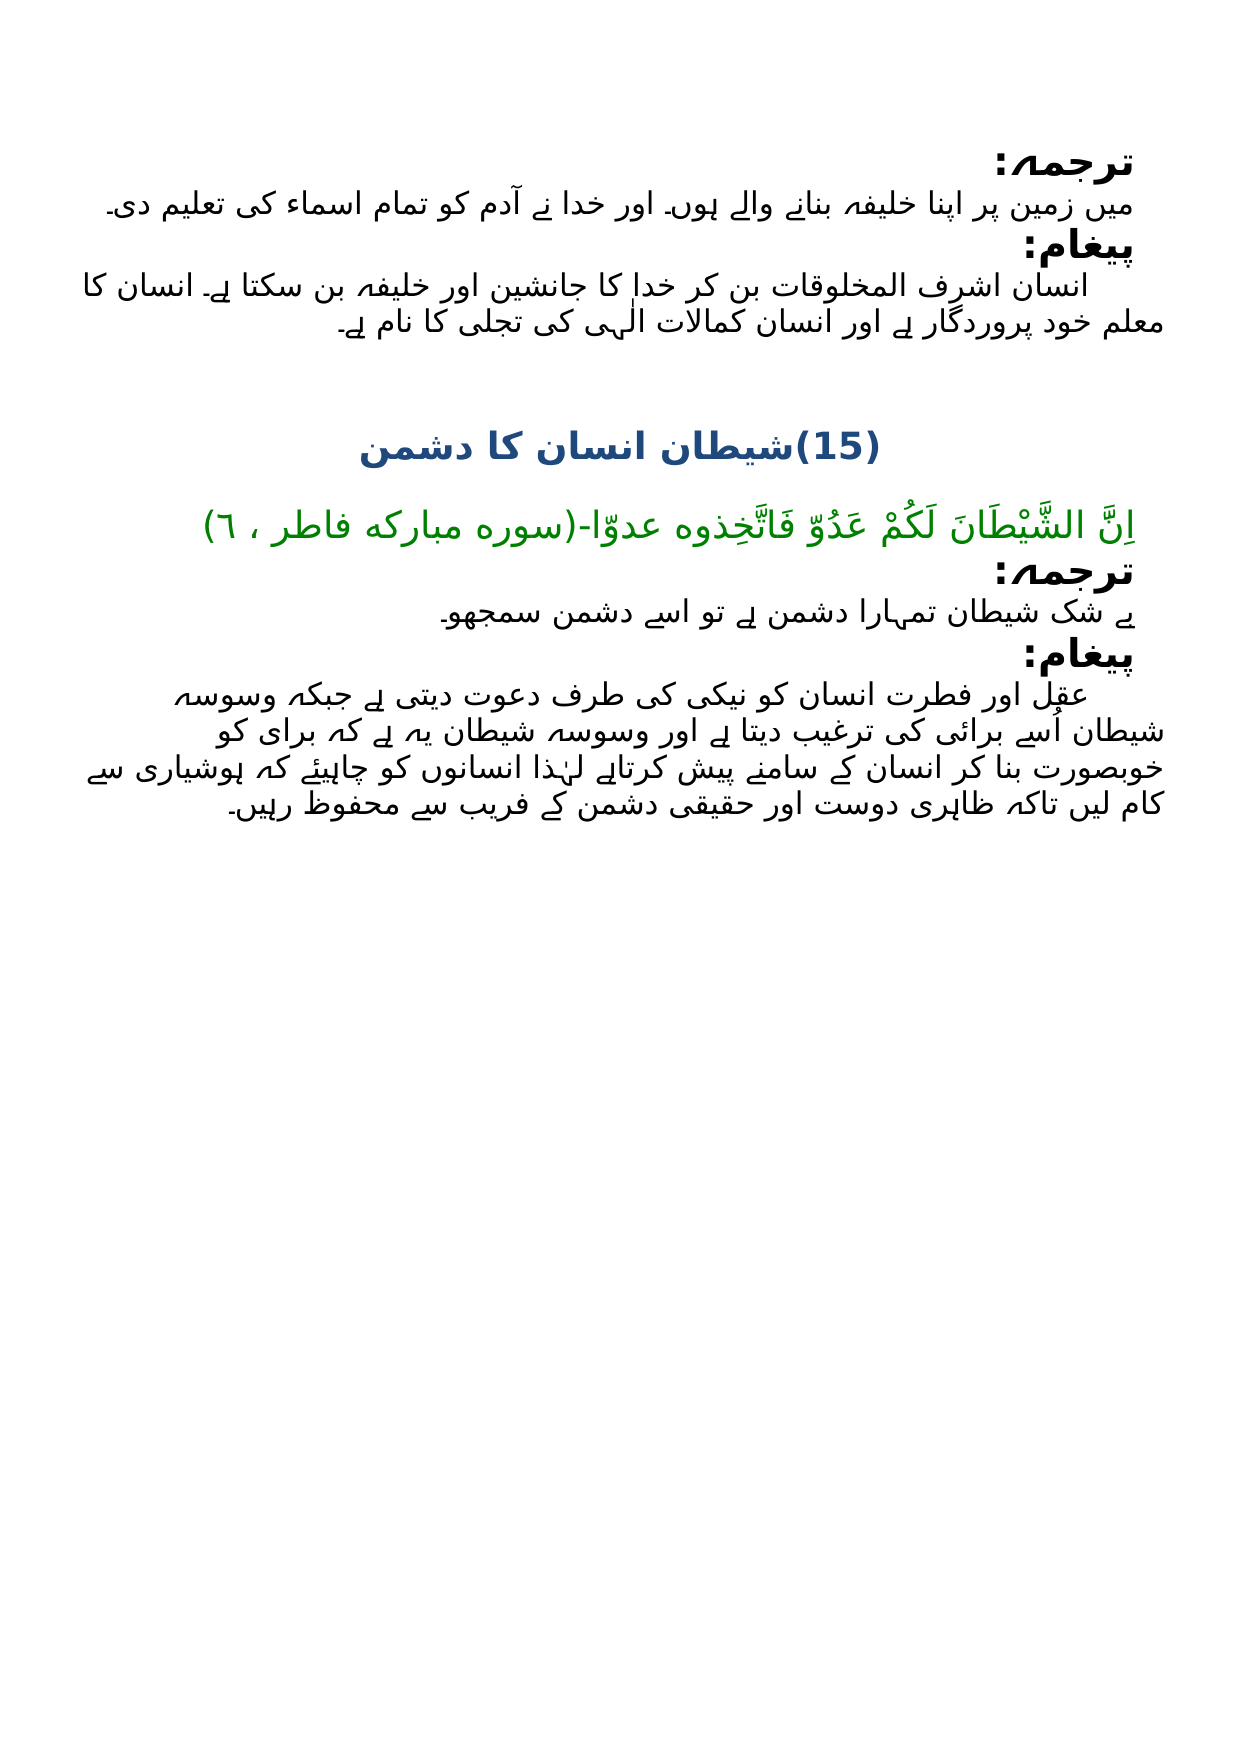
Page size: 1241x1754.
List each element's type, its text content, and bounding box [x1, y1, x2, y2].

text پیغام: [75, 630, 1165, 676]
text میں زمین پر اپنا خلیفہ بنانے والے ہوں۔ اور خدا نے آدم کو تمام اسماء کی تعلیم دی۔ [75, 185, 1165, 221]
text عقل اور فطرت انسان کو نیکی کی طرف دعوت دیتی ہے جبکہ وسوسہ شیطان اُسے برائی کی ترغیب دیتا ہے اور وسوسہ شیطان یہ ہے کہ برای کو خوبصورت بنا کر انسان کے سامنے پیش کرتاہے لہٰذا انسانوں کو چاہیئے کہ ہوشیاری سے کام لیں تاکہ ظاہری دوست اور حقیقی دشمن کے فریب سے محفوظ رہیں۔ [75, 676, 1165, 822]
subtitle (15)شیطان انسان کا دشمن [75, 424, 1165, 468]
text بے شک شیطان تمہارا دشمن ہے تو اسے دشمن سمجھو۔ [75, 594, 1165, 630]
text ترجمہ: [75, 139, 1165, 185]
text ترجمہ: [75, 548, 1165, 594]
text پیغام: [75, 221, 1165, 267]
text انسان اشرف المخلوقات بن کر خدا کا جانشین اور خلیفہ بن سکتا ہے۔ انسان کا معلم خود پروردگار ہے اور انسان کمالات الٰہی کی تجلی کا نام ہے۔ [75, 267, 1165, 340]
text اِنََّ الشَّیْطَانَ لَکُمْ عَدُوّ فَاتَّخِذوه عدوّا-(سوره مبارکه فاطر ، ٦) [75, 504, 1165, 548]
